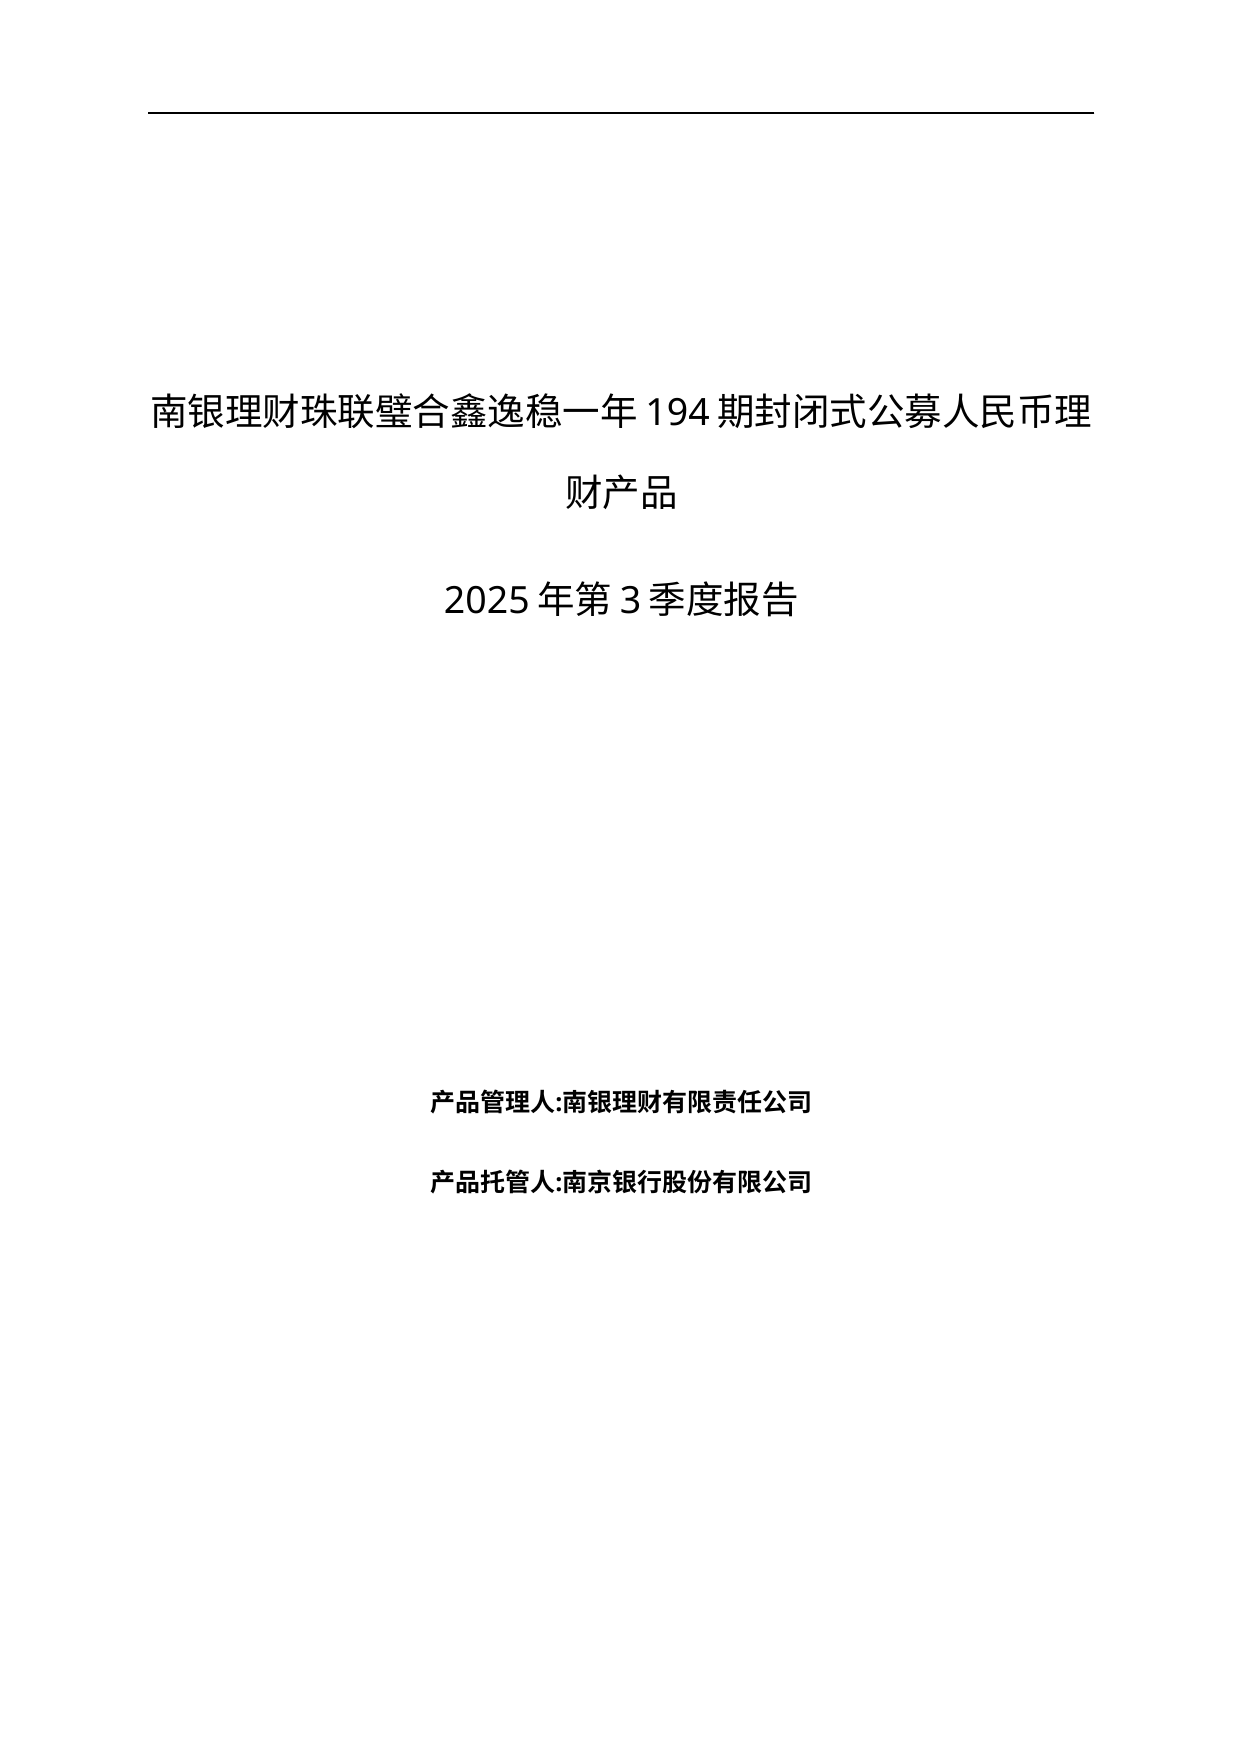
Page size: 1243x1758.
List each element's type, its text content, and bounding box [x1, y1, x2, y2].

text 产品托管人:南京银行股份有限公司 [148, 1162, 1094, 1198]
text 南银理财珠联璧合鑫逸稳一年194期封闭式公募人民币理财产品 [148, 382, 1094, 518]
text 2025年第3季度报告 [148, 570, 1094, 624]
text 产品管理人:南银理财有限责任公司 [148, 1083, 1094, 1119]
